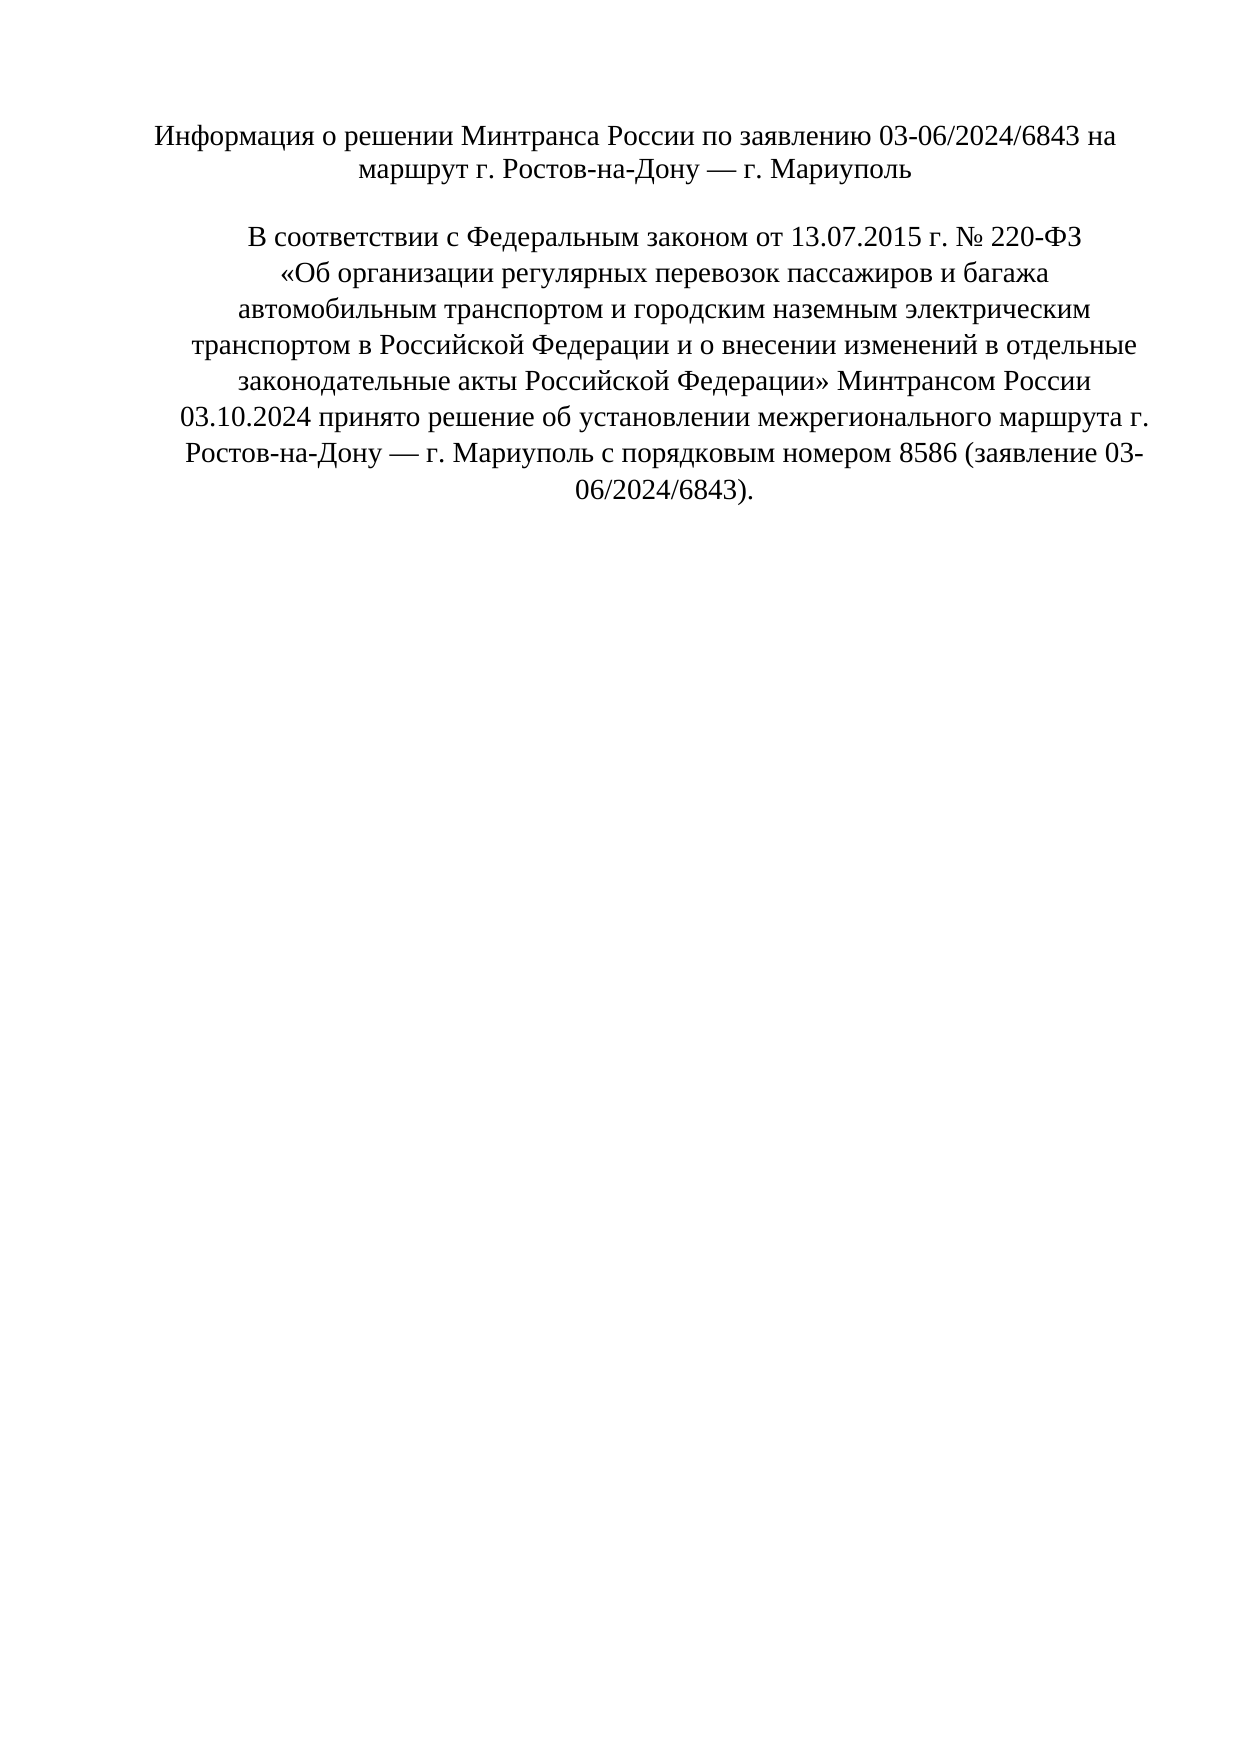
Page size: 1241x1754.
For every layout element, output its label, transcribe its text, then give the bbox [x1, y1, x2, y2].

text В соответствии с Федеральным законом от 13.07.2015 г. № 220-ФЗ «Об организации регулярных перевозок пассажиров и багажа автомобильным транспортом и городским наземным электрическим транспортом в Российской Федерации и о внесении изменений в отдельные законодательные акты Российской Федерации» Минтрансом России 03.10.2024 принято решение об установлении межрегионального маршрута г. Ростов-на-Дону — г. Мариуполь с порядковым номером 8586 (заявление 03-06/2024/6843). [177, 219, 1152, 505]
text Информация о решении Минтранса России по заявлению 03-06/2024/6843 на маршрут г. Ростов-на-Дону — г. Мариуполь [118, 118, 1152, 185]
